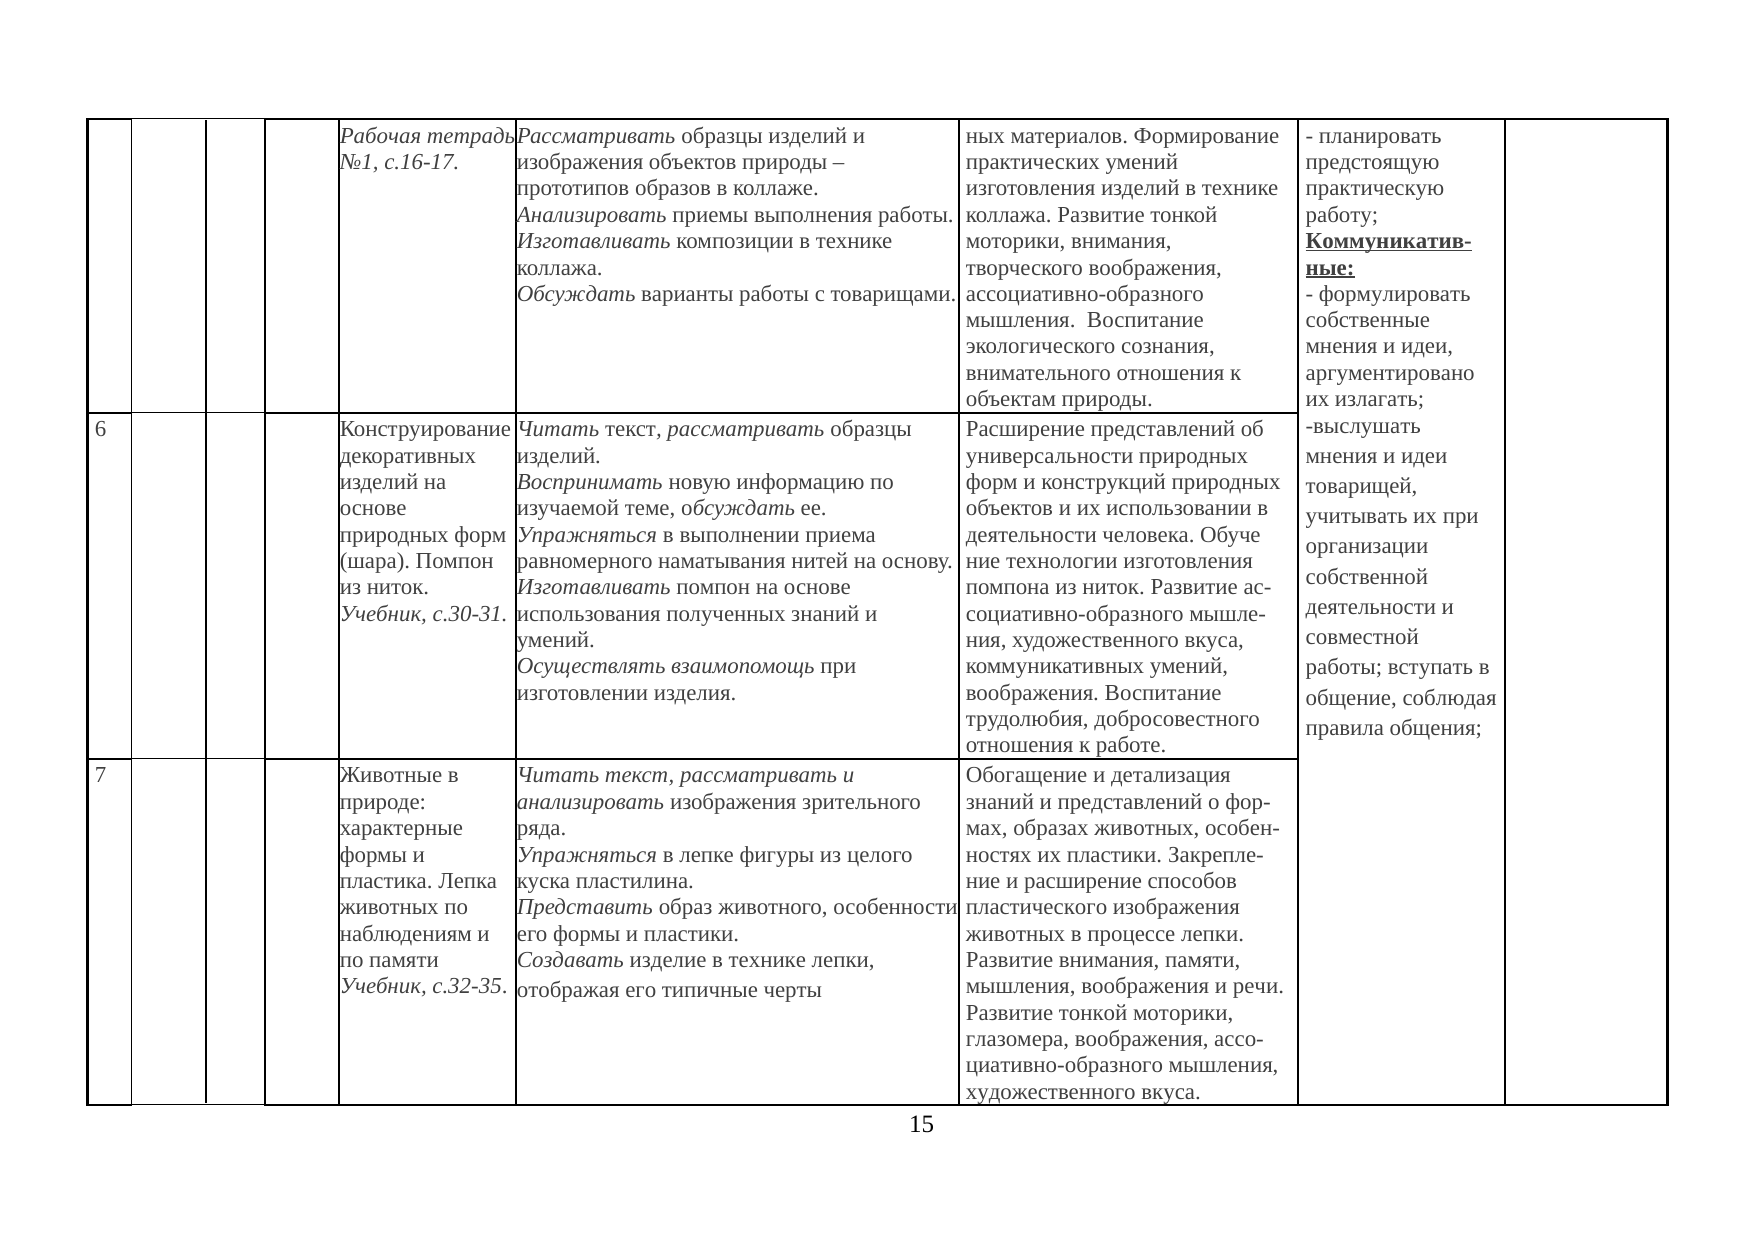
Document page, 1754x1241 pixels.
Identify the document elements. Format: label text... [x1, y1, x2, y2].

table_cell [340, 120, 515, 412]
table_cell [132, 759, 206, 1104]
table_cell 7 [89, 760, 131, 1104]
table_cell 6 [89, 414, 131, 758]
table_cell [206, 119, 264, 412]
table_cell [207, 413, 264, 758]
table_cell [960, 760, 1297, 1104]
table_cell 5 [89, 120, 131, 412]
table_cell [266, 414, 338, 758]
table_cell Расширение представлений об универсальности природных форм и конструкций природных объектов и их использовании в деятельности человека. Обуче ние технологии изготовления помпона из ниток. Развитие ас-социативно-образного мышле-ния, художественного вкуса, коммуникативных умений, воображения. Воспитание трудолюбия, добросовестного отношения к работе. [960, 414, 1297, 758]
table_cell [340, 760, 515, 1104]
table_cell Читать текст, рассматривать образцы изделий. Воспринимать новую информацию по изучаемой теме, обсуждать ее. Упражняться в выполнении приема равномерного наматывания нитей на основу. Изготавливать помпон на основе использования полученных знаний и умений. Осуществлять взаимопомощь при изготовлении изделия. [517, 414, 958, 758]
table_cell [206, 759, 264, 1104]
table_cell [517, 120, 958, 412]
table_cell [132, 413, 205, 758]
table_cell Конструирование декоративных изделий на основе природных форм (шара). Помпон из ниток. Учебник, с.30-31. [340, 414, 515, 758]
table_cell [132, 119, 206, 412]
table_cell [266, 760, 338, 1104]
table_cell [266, 120, 338, 412]
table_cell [517, 760, 958, 1104]
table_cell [960, 120, 1297, 412]
